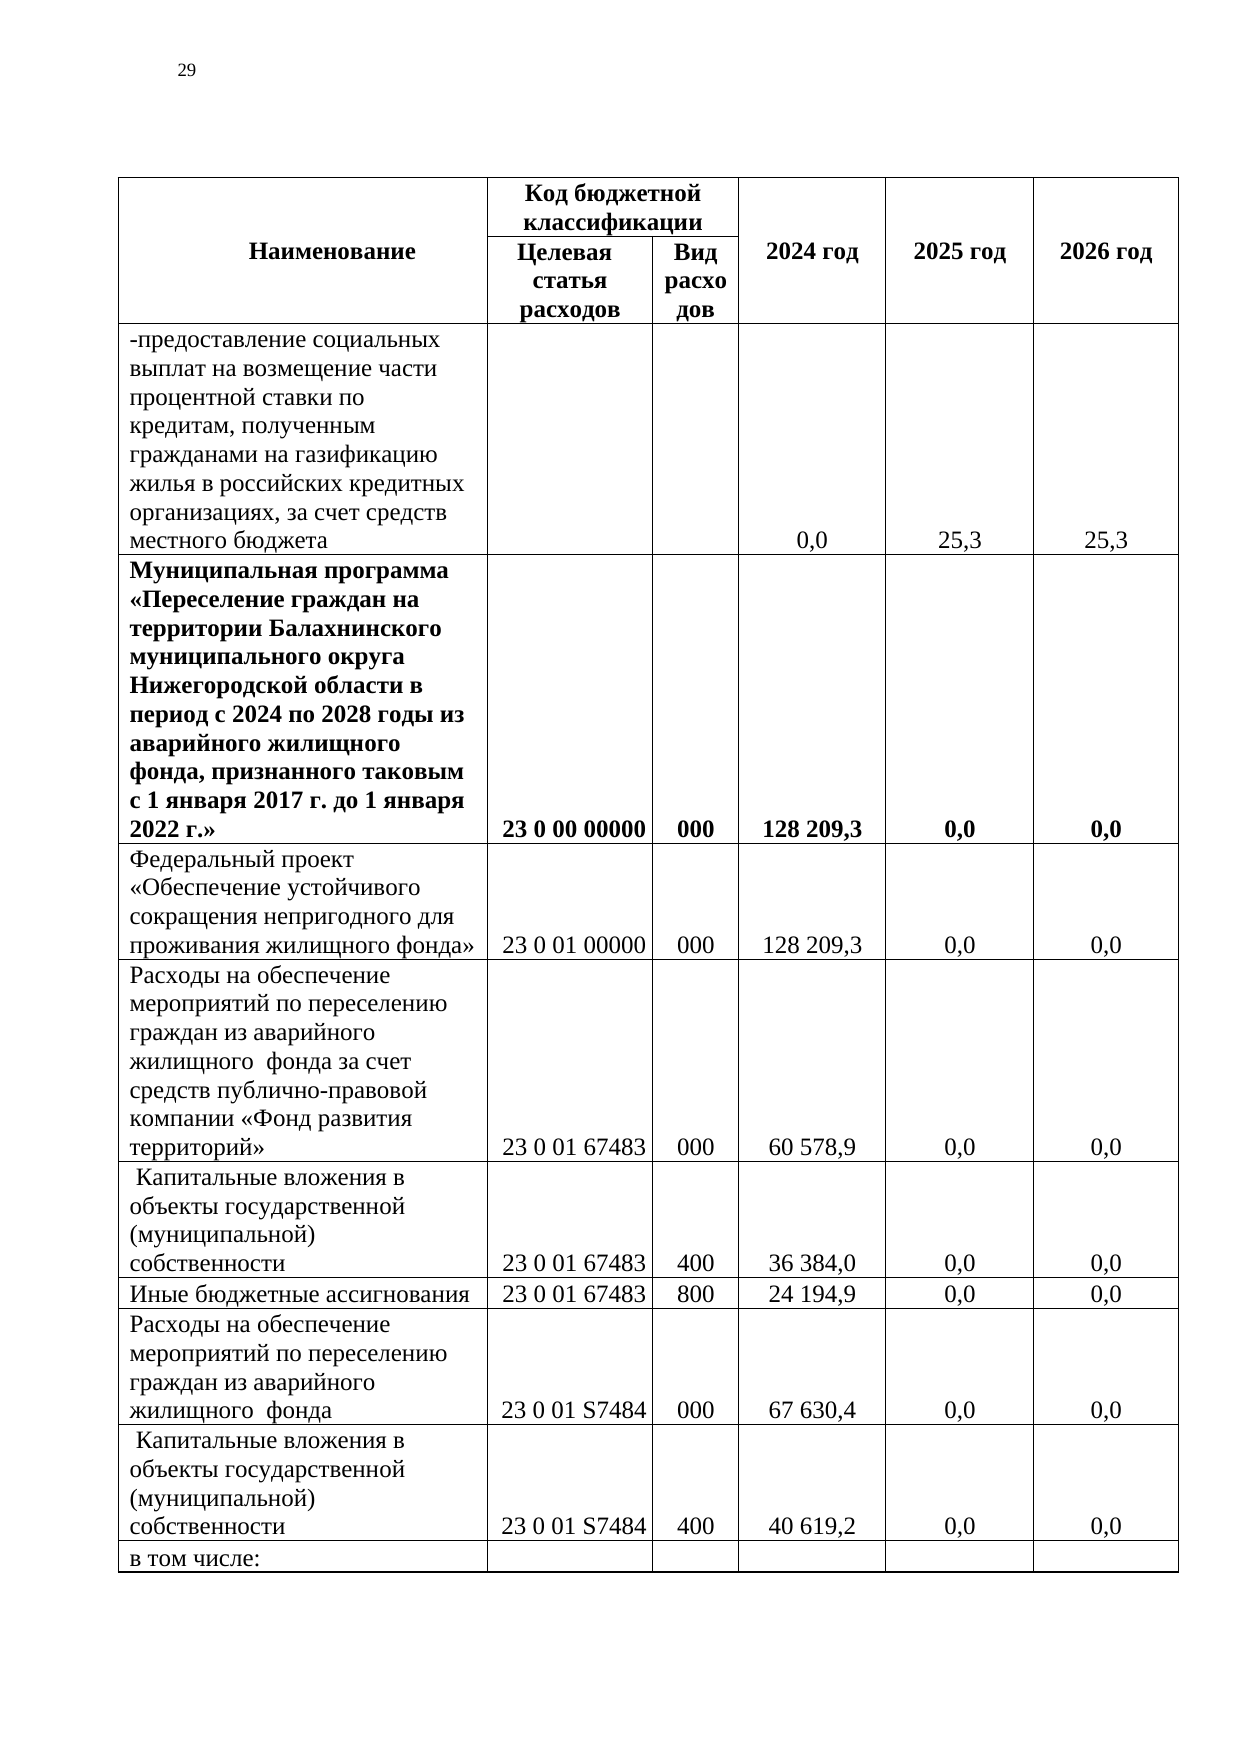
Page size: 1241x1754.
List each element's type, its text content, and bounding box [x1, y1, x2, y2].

table_cell 40 619,2 [739, 1425, 885, 1540]
table_cell [488, 1541, 652, 1571]
table_cell 0,0 [886, 1162, 1033, 1277]
table_cell 23 0 01 S7484 [488, 1309, 652, 1424]
table_cell [653, 324, 738, 554]
table_cell Расходы на обеспечение мероприятий по переселению граждан из аварийного жилищного фонда за счет средств публично-правовой компании «Фонд развития территорий» [119, 960, 487, 1161]
table_cell 0,0 [886, 555, 1033, 843]
table_cell 0,0 [1034, 1162, 1178, 1277]
table_cell 24 194,9 [739, 1278, 885, 1308]
table_cell Федеральный проект «Обеспечение устойчивого сокращения непригодного для проживания жилищного фонда» [119, 844, 487, 959]
table_header Код бюджетной классификации [488, 178, 738, 236]
table_cell [886, 1541, 1033, 1571]
table_cell 0,0 [1034, 1425, 1178, 1540]
table_cell 0,0 [886, 1309, 1033, 1424]
table_cell 000 [653, 960, 738, 1161]
table_cell Капитальные вложения в объекты государственной (муниципальной) собственности [119, 1162, 487, 1277]
table_cell -предоставление социальных выплат на возмещение части процентной ставки по кредитам, полученным гражданами на газификацию жилья в российских кредитных организациях, за счет средств местного бюджета [119, 324, 487, 554]
table_cell 23 0 01 00000 [488, 844, 652, 959]
table_cell 23 0 01 67483 [488, 1278, 652, 1308]
table_cell 0,0 [1034, 960, 1178, 1161]
table_cell 000 [653, 1309, 738, 1424]
table_cell 25,3 [1034, 324, 1178, 554]
table_cell Капитальные вложения в объекты государственной (муниципальной) собственности [119, 1425, 487, 1540]
table_cell 400 [653, 1425, 738, 1540]
table_cell 000 [653, 844, 738, 959]
table_cell 23 0 01 67483 [488, 1162, 652, 1277]
table_cell 60 578,9 [739, 960, 885, 1161]
table_cell 67 630,4 [739, 1309, 885, 1424]
table_cell 36 384,0 [739, 1162, 885, 1277]
table_cell 128 209,3 [739, 555, 885, 843]
table_header Наименование [119, 178, 487, 323]
table_cell 0,0 [1034, 1278, 1178, 1308]
table_header 2025 год [886, 178, 1033, 323]
table_cell 0,0 [886, 844, 1033, 959]
table_cell 25,3 [886, 324, 1033, 554]
table_cell 23 0 00 00000 [488, 555, 652, 843]
table_cell Расходы на обеспечение мероприятий по переселению граждан из аварийного жилищного фонда [119, 1309, 487, 1424]
table_cell 23 0 01 67483 [488, 960, 652, 1161]
table_header 2024 год [739, 178, 885, 323]
table_cell Иные бюджетные ассигнования [119, 1278, 487, 1308]
table_cell [488, 324, 652, 554]
table_cell 0,0 [886, 1425, 1033, 1540]
table_cell 0,0 [1034, 1309, 1178, 1424]
table_cell 800 [653, 1278, 738, 1308]
table_cell 0,0 [1034, 555, 1178, 843]
table_cell [653, 1541, 738, 1571]
table_cell Вид расходов [653, 237, 738, 323]
table_cell 128 209,3 [739, 844, 885, 959]
table_header 2026 год [1034, 178, 1178, 323]
table_cell 0,0 [739, 324, 885, 554]
table_cell 0,0 [886, 1278, 1033, 1308]
table_cell [739, 1541, 885, 1571]
table_cell 400 [653, 1162, 738, 1277]
table_cell в том числе: [119, 1541, 487, 1571]
table_cell 0,0 [1034, 844, 1178, 959]
table_cell 000 [653, 555, 738, 843]
table_cell [1034, 1541, 1178, 1571]
table_cell 0,0 [886, 960, 1033, 1161]
table_cell 23 0 01 S7484 [488, 1425, 652, 1540]
table_cell Муниципальная программа «Переселение граждан на территории Балахнинского муниципального округа Нижегородской области в период с 2024 по 2028 годы из аварийного жилищного фонда, признанного таковым с 1 января 2017 г. до 1 января 2022 г.» [119, 555, 487, 843]
table_cell Целевая статья расходов [488, 237, 652, 323]
